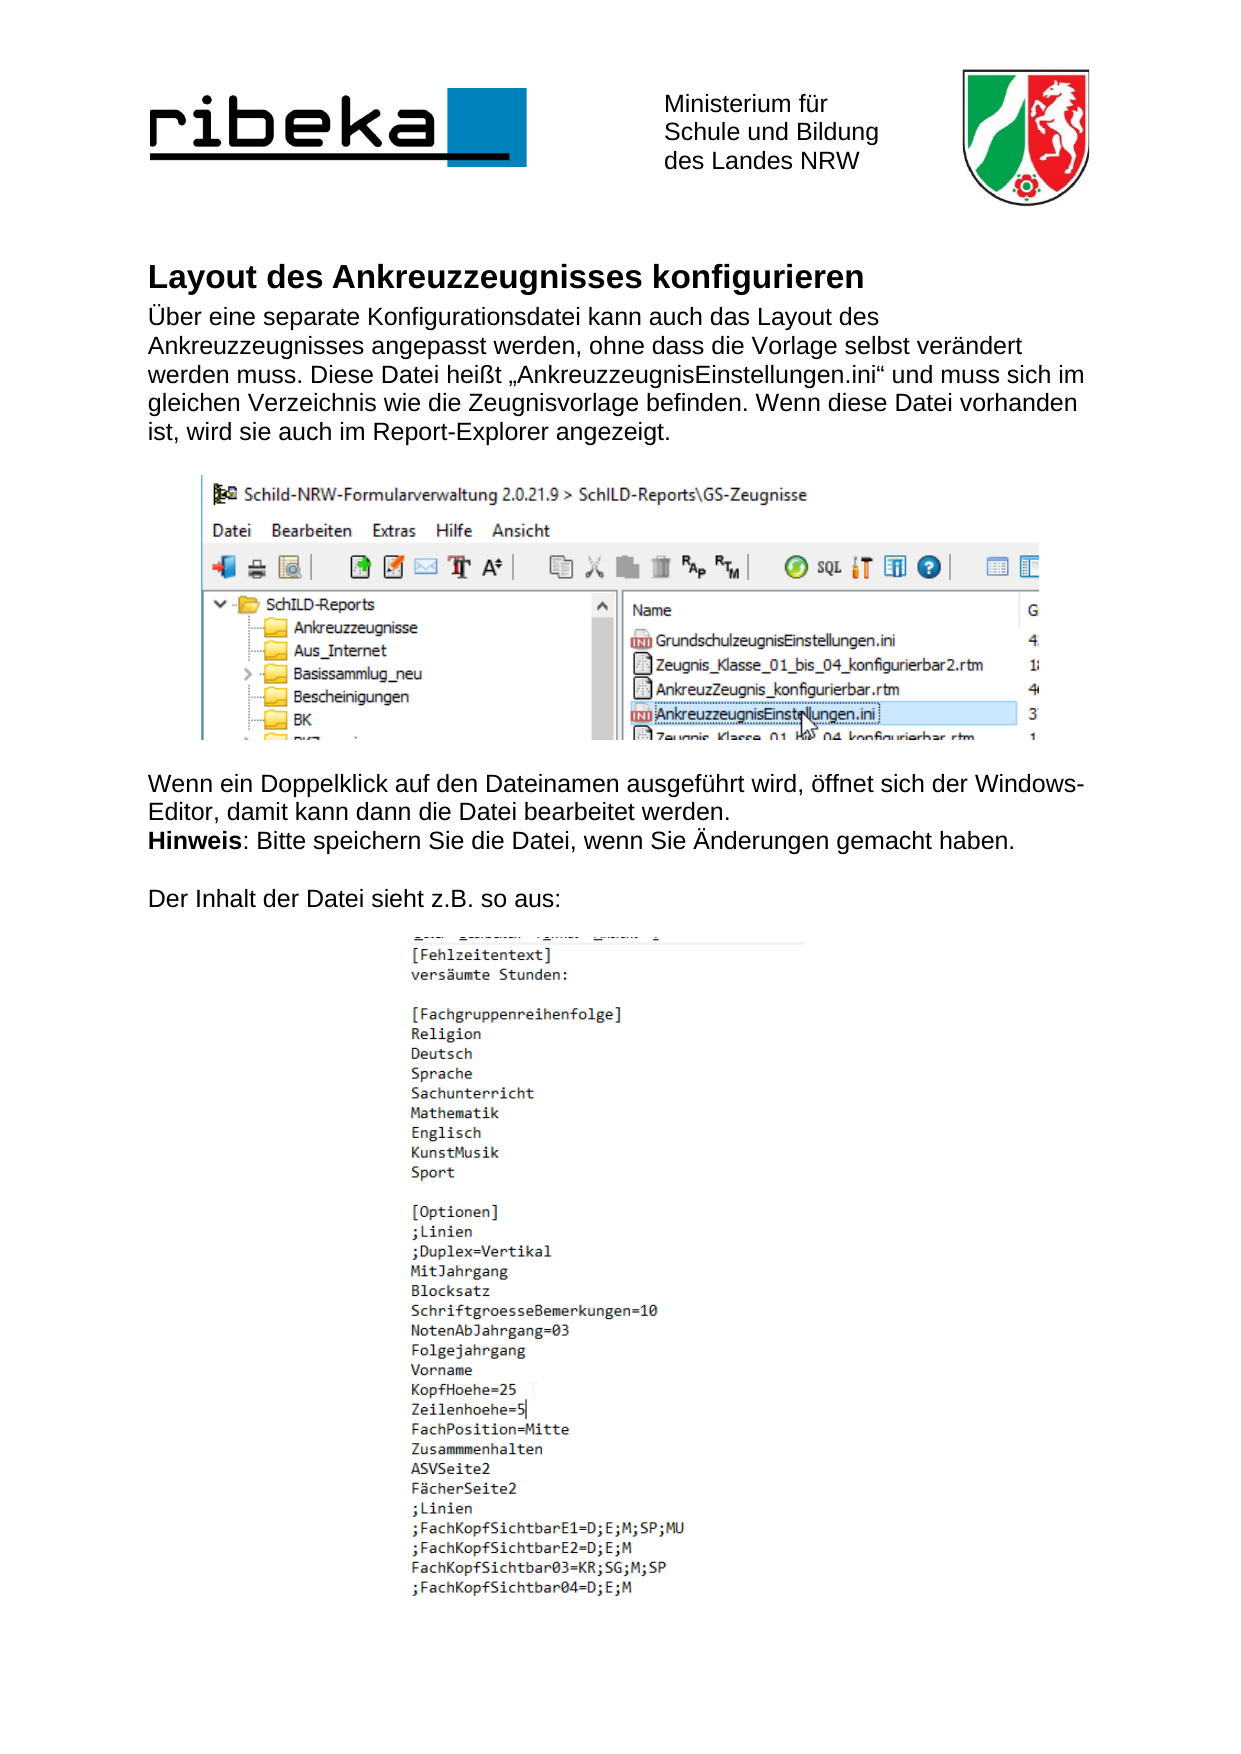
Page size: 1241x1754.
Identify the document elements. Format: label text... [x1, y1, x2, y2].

text Wenn ein Doppelklick auf den Dateinamen ausgeführt wird, öffnet sich der Windows-Editor, damit kann dann die Datei bearbeitet werden. [148, 768, 1092, 826]
picture [201, 475, 1039, 740]
picture [411, 937, 805, 1608]
text Ministerium für Schule und Bildung des Landes NRW [664, 89, 961, 175]
picture [961, 67, 1089, 206]
text Der Inhalt der Datei sieht z.B. so aus: [148, 883, 1092, 912]
text Hinweis: Bitte speichern Sie die Datei, wenn Sie Änderungen gemacht haben. [148, 826, 1092, 855]
text Über eine separate Konfigurationsdatei kann auch das Layout des Ankreuzzeugnisses angepasst werden, ohne dass die Vorlage selbst verändert werden muss. Diese Datei heißt „AnkreuzzeugnisEinstellungen.ini“ und muss sich im gleichen Verzeichnis wie die Zeugnisvorlage befinden. Wenn diese Datei vorhanden ist, wird sie auch im Report-Explorer angezeigt. [148, 302, 1092, 446]
subtitle Layout des Ankreuzzeugnisses konfigurieren [148, 257, 1092, 296]
picture [148, 88, 508, 167]
